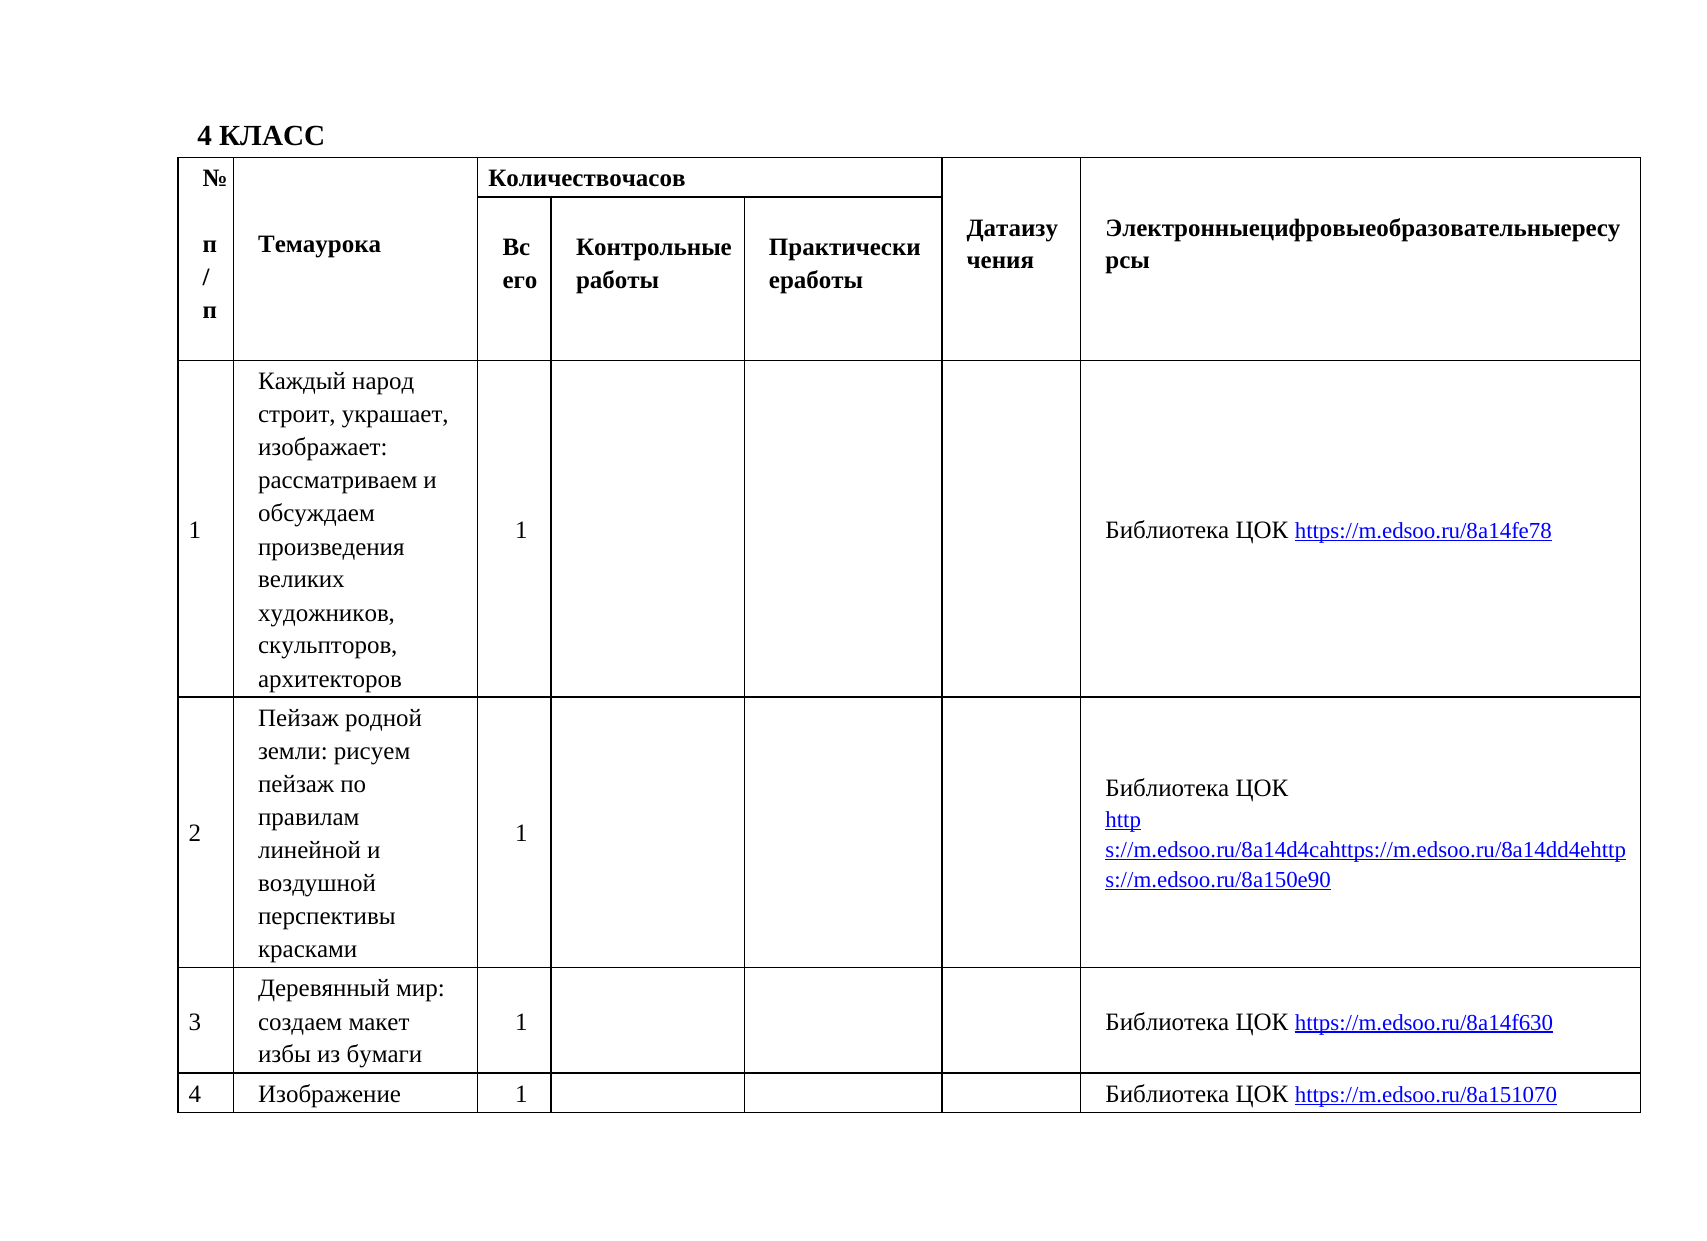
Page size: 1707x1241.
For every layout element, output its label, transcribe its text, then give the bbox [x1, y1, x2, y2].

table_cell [234, 1074, 477, 1112]
table_header Датаизучения [943, 158, 1080, 360]
table_cell [745, 968, 941, 1072]
table_cell Каждый народ строит, украшает, изображает: рассматриваем и обсуждаем произведения великих художников, скульпторов, архитекторов [234, 361, 477, 696]
table_cell [943, 698, 1080, 967]
table_cell Всего [478, 198, 550, 360]
table_cell [552, 1074, 744, 1112]
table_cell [1081, 1074, 1640, 1112]
table_header Электронныецифровыеобразовательныересурсы [1081, 158, 1640, 360]
table_header № п/п [179, 158, 233, 360]
table_cell [745, 361, 941, 696]
table_cell [552, 698, 744, 967]
table_cell [552, 968, 744, 1072]
table_cell [745, 1074, 941, 1112]
table_cell [552, 361, 744, 696]
table_cell Практическиеработы [745, 198, 941, 360]
table_header Количествочасов [478, 158, 941, 196]
table_cell 1 [478, 1074, 550, 1112]
table_cell 1 [478, 968, 550, 1072]
table_cell Библиотека ЦОК https://m.edsoo.ru/8a14f630 [1081, 968, 1640, 1072]
table_cell Деревянный мир: создаем макет избы из бумаги [234, 968, 477, 1072]
table_cell 1 [478, 698, 550, 967]
table_cell 1 [179, 361, 233, 696]
table_cell [943, 968, 1080, 1072]
table_cell 1 [478, 361, 550, 696]
table_cell Контрольныеработы [552, 198, 744, 360]
table_header Темаурока [234, 158, 477, 360]
table_cell [943, 1074, 1080, 1112]
table_cell [943, 361, 1080, 696]
table_cell [745, 698, 941, 967]
table_cell 3 [179, 968, 233, 1072]
table_cell 2 [179, 698, 233, 967]
table_cell Библиотека ЦОК https://m.edsoo.ru/8a14fe78 [1081, 361, 1640, 696]
table_cell Библиотека ЦОК https://m.edsoo.ru/8a14d4cahttps://m.edsoo.ru/8a14dd4ehttps://m.edsoo.ru/8a150e90 [1081, 698, 1640, 967]
table_cell 4 [179, 1074, 233, 1112]
table_cell Пейзаж родной земли: рисуем пейзаж по правилам линейной и воздушной перспективы красками [234, 698, 477, 967]
text 4 КЛАСС [190, 118, 1618, 152]
